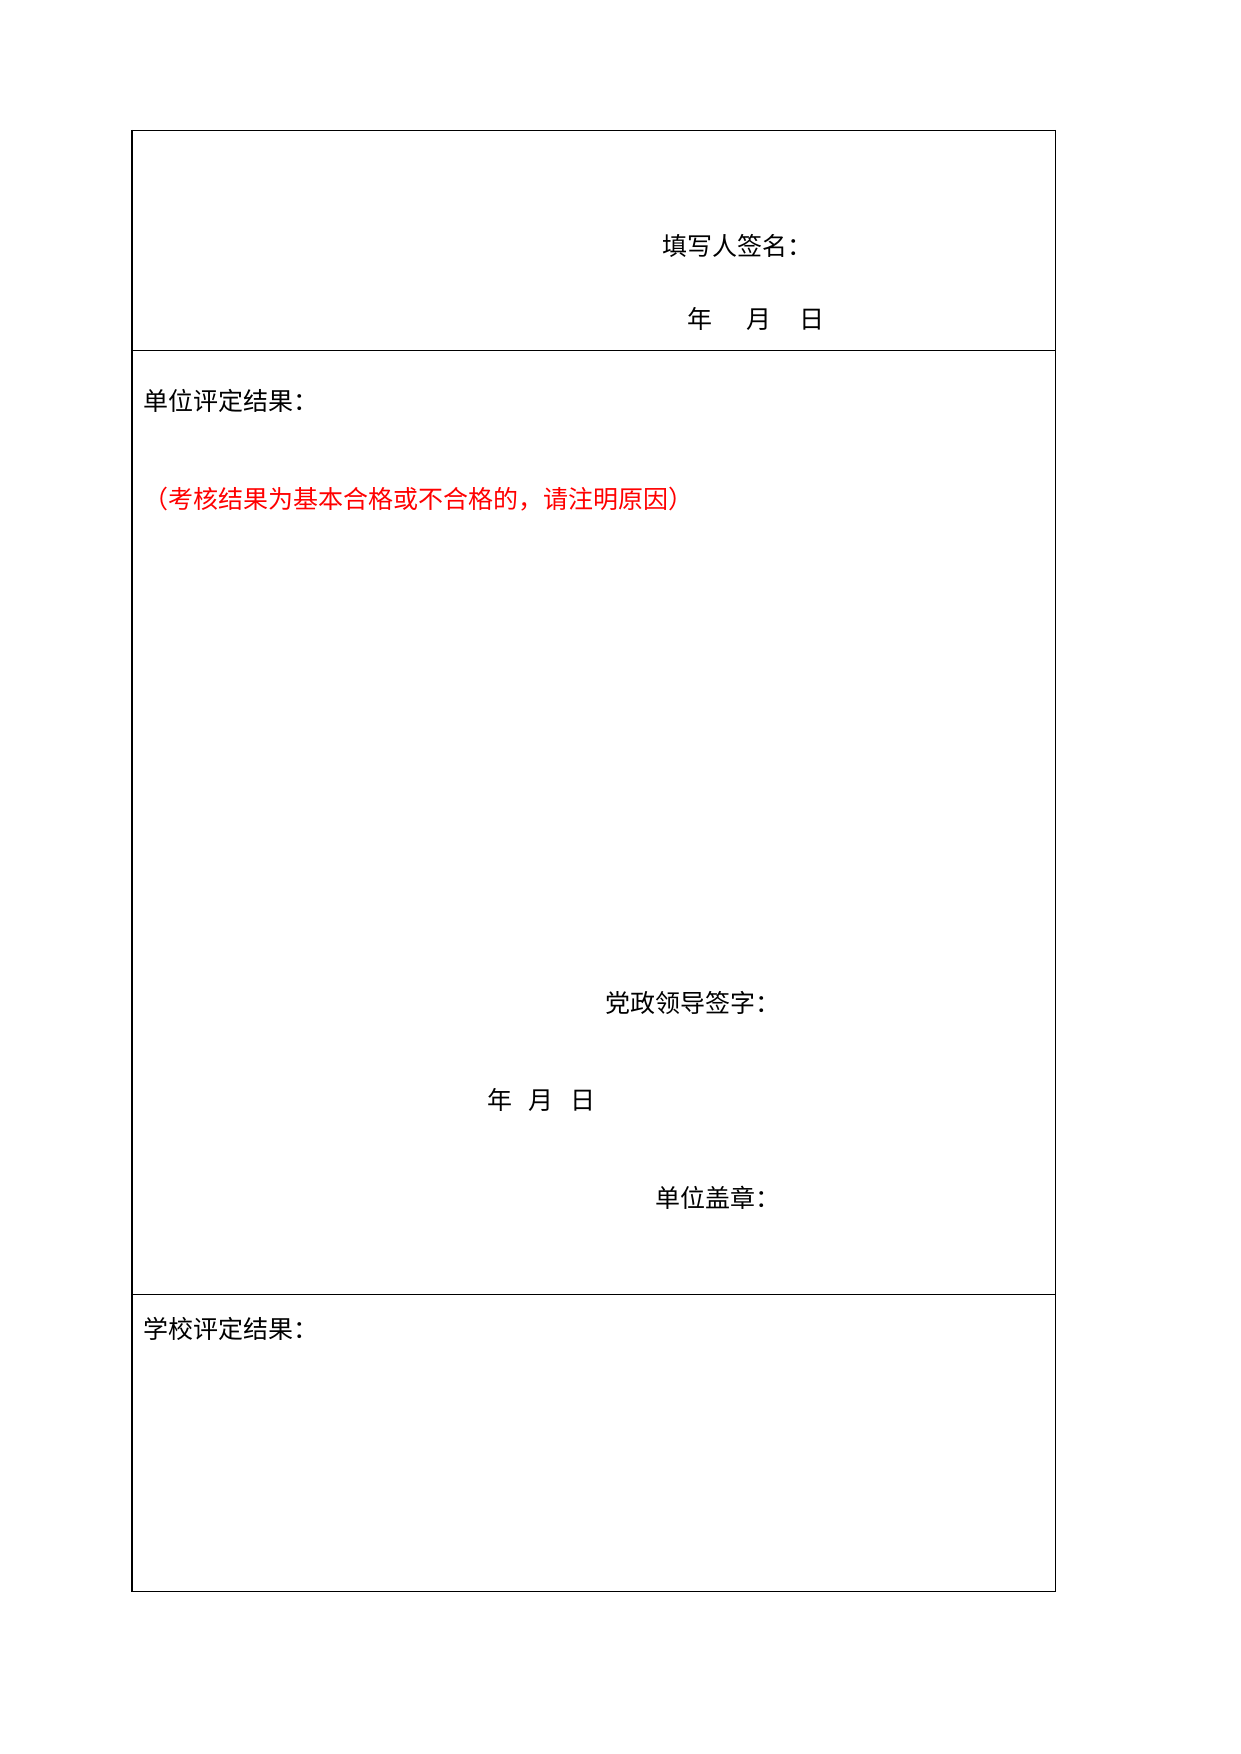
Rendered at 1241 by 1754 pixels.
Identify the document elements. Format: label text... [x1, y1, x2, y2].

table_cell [133, 131, 1055, 350]
table_cell 学校评定结果： 盖章： 年 月 日 [133, 1295, 1055, 1591]
table_cell 单位评定结果： （考核结果为基本合格或不合格的，请注明原因） 党政领导签字： 年 月 日 单位盖章： [133, 351, 1055, 1294]
